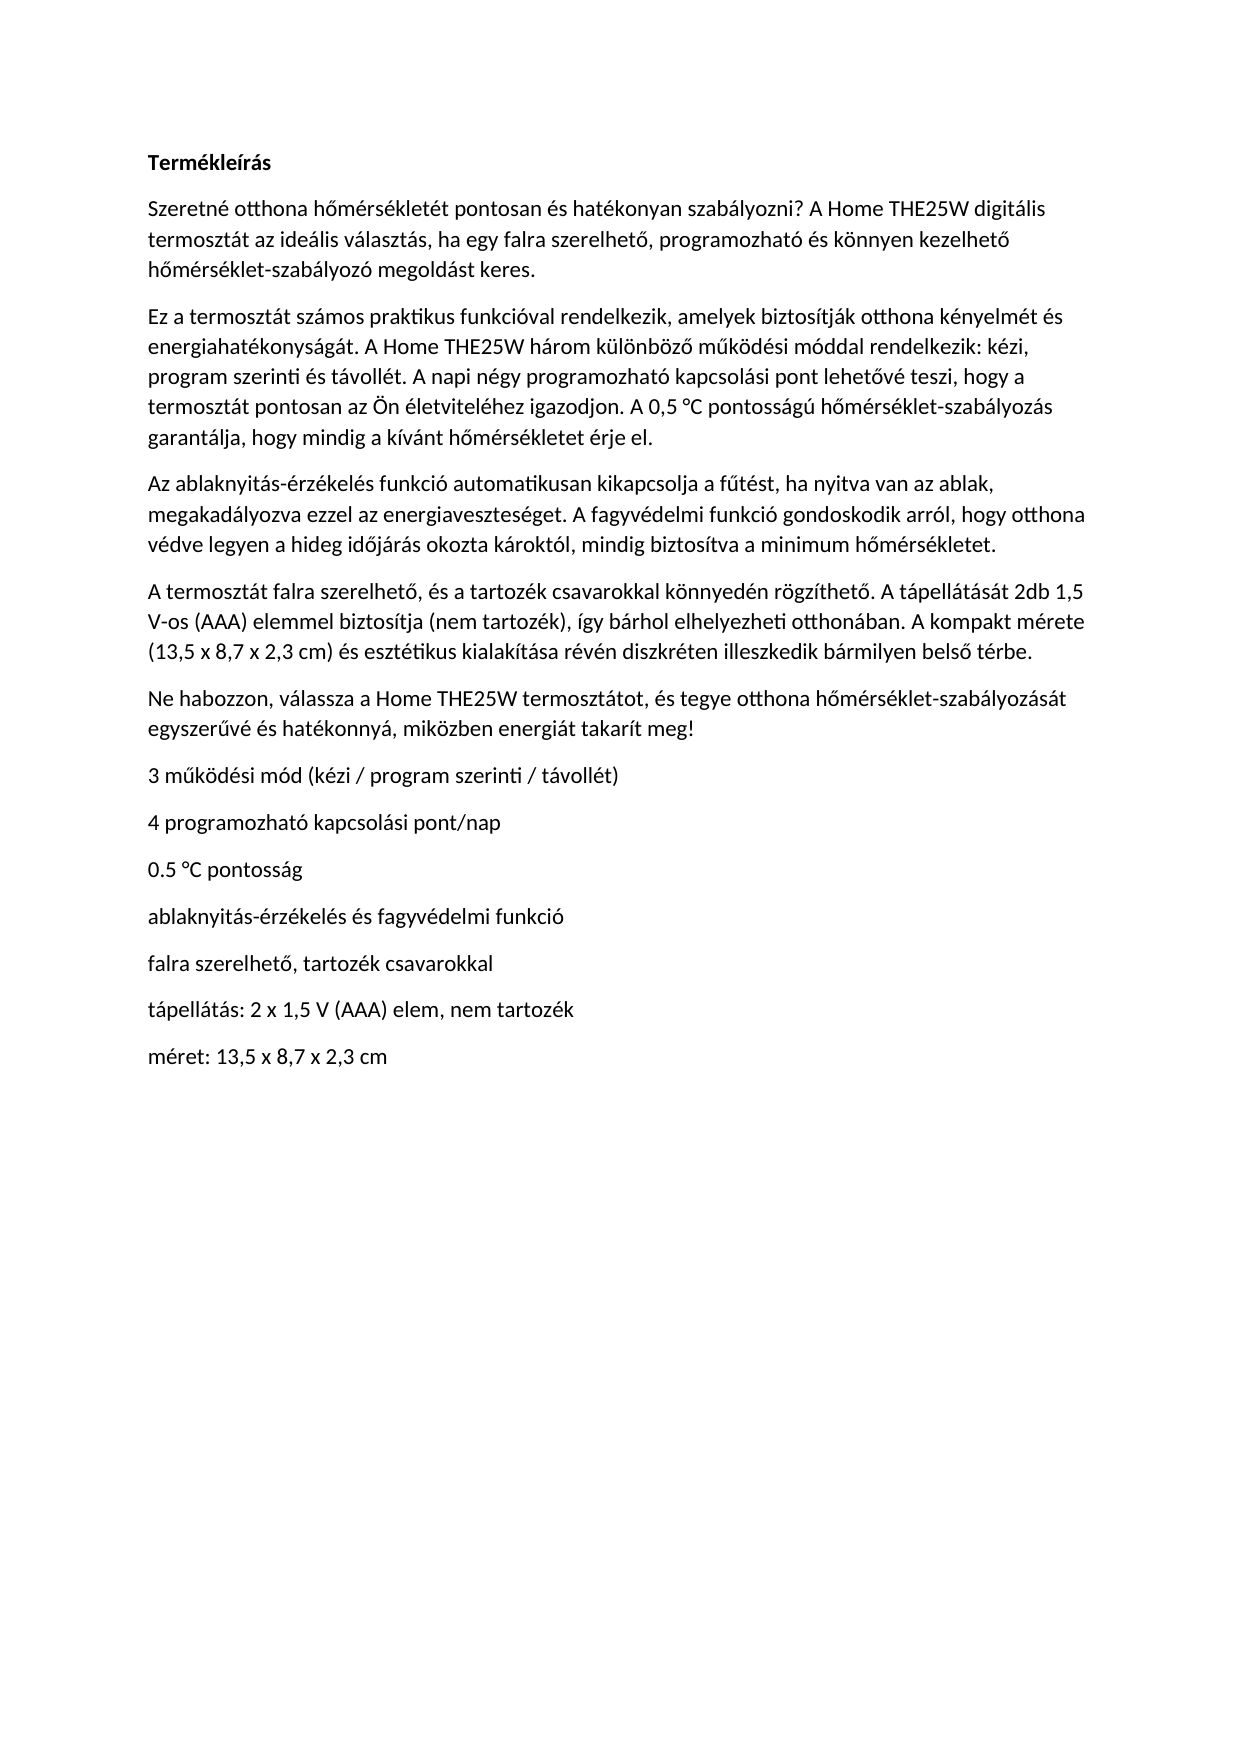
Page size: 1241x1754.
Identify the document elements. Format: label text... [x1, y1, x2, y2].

text ablaknyitás-érzékelés és fagyvédelmi funkció [148, 902, 1093, 930]
text A termosztát falra szerelhető, és a tartozék csavarokkal könnyedén rögzíthető. A tápellátását 2db 1,5 V-os (AAA) elemmel biztosítja (nem tartozék), így bárhol elhelyezheti otthonában. A kompakt mérete (13,5 x 8,7 x 2,3 cm) és esztétikus kialakítása révén diszkréten illeszkedik bármilyen belső térbe. [148, 577, 1093, 665]
text Termékleírás [148, 148, 1093, 176]
text falra szerelhető, tartozék csavarokkal [148, 949, 1093, 977]
text Ez a termosztát számos praktikus funkcióval rendelkezik, amelyek biztosítják otthona kényelmét és energiahatékonyságát. A Home THE25W három különböző működési móddal rendelkezik: kézi, program szerinti és távollét. A napi négy programozható kapcsolási pont lehetővé teszi, hogy a termosztát pontosan az Ön életviteléhez igazodjon. A 0,5 °C pontosságú hőmérséklet-szabályozás garantálja, hogy mindig a kívánt hőmérsékletet érje el. [148, 302, 1093, 451]
text méret: 13,5 x 8,7 x 2,3 cm [148, 1042, 1093, 1070]
text Ne habozzon, válassza a Home THE25W termosztátot, és tegye otthona hőmérséklet-szabályozását egyszerűvé és hatékonnyá, miközben energiát takarít meg! [148, 684, 1093, 742]
text Szeretné otthona hőmérsékletét pontosan és hatékonyan szabályozni? A Home THE25W digitális termosztát az ideális választás, ha egy falra szerelhető, programozható és könnyen kezelhető hőmérséklet-szabályozó megoldást keres. [148, 194, 1093, 283]
text 4 programozható kapcsolási pont/nap [148, 808, 1093, 836]
text 3 működési mód (kézi / program szerinti / távollét) [148, 761, 1093, 789]
text Az ablaknyitás-érzékelés funkció automatikusan kikapcsolja a fűtést, ha nyitva van az ablak, megakadályozva ezzel az energiaveszteséget. A fagyvédelmi funkció gondoskodik arról, hogy otthona védve legyen a hideg időjárás okozta károktól, mindig biztosítva a minimum hőmérsékletet. [148, 469, 1093, 558]
text tápellátás: 2 x 1,5 V (AAA) elem, nem tartozék [148, 996, 1093, 1023]
text 0.5 °C pontosság [148, 855, 1093, 883]
